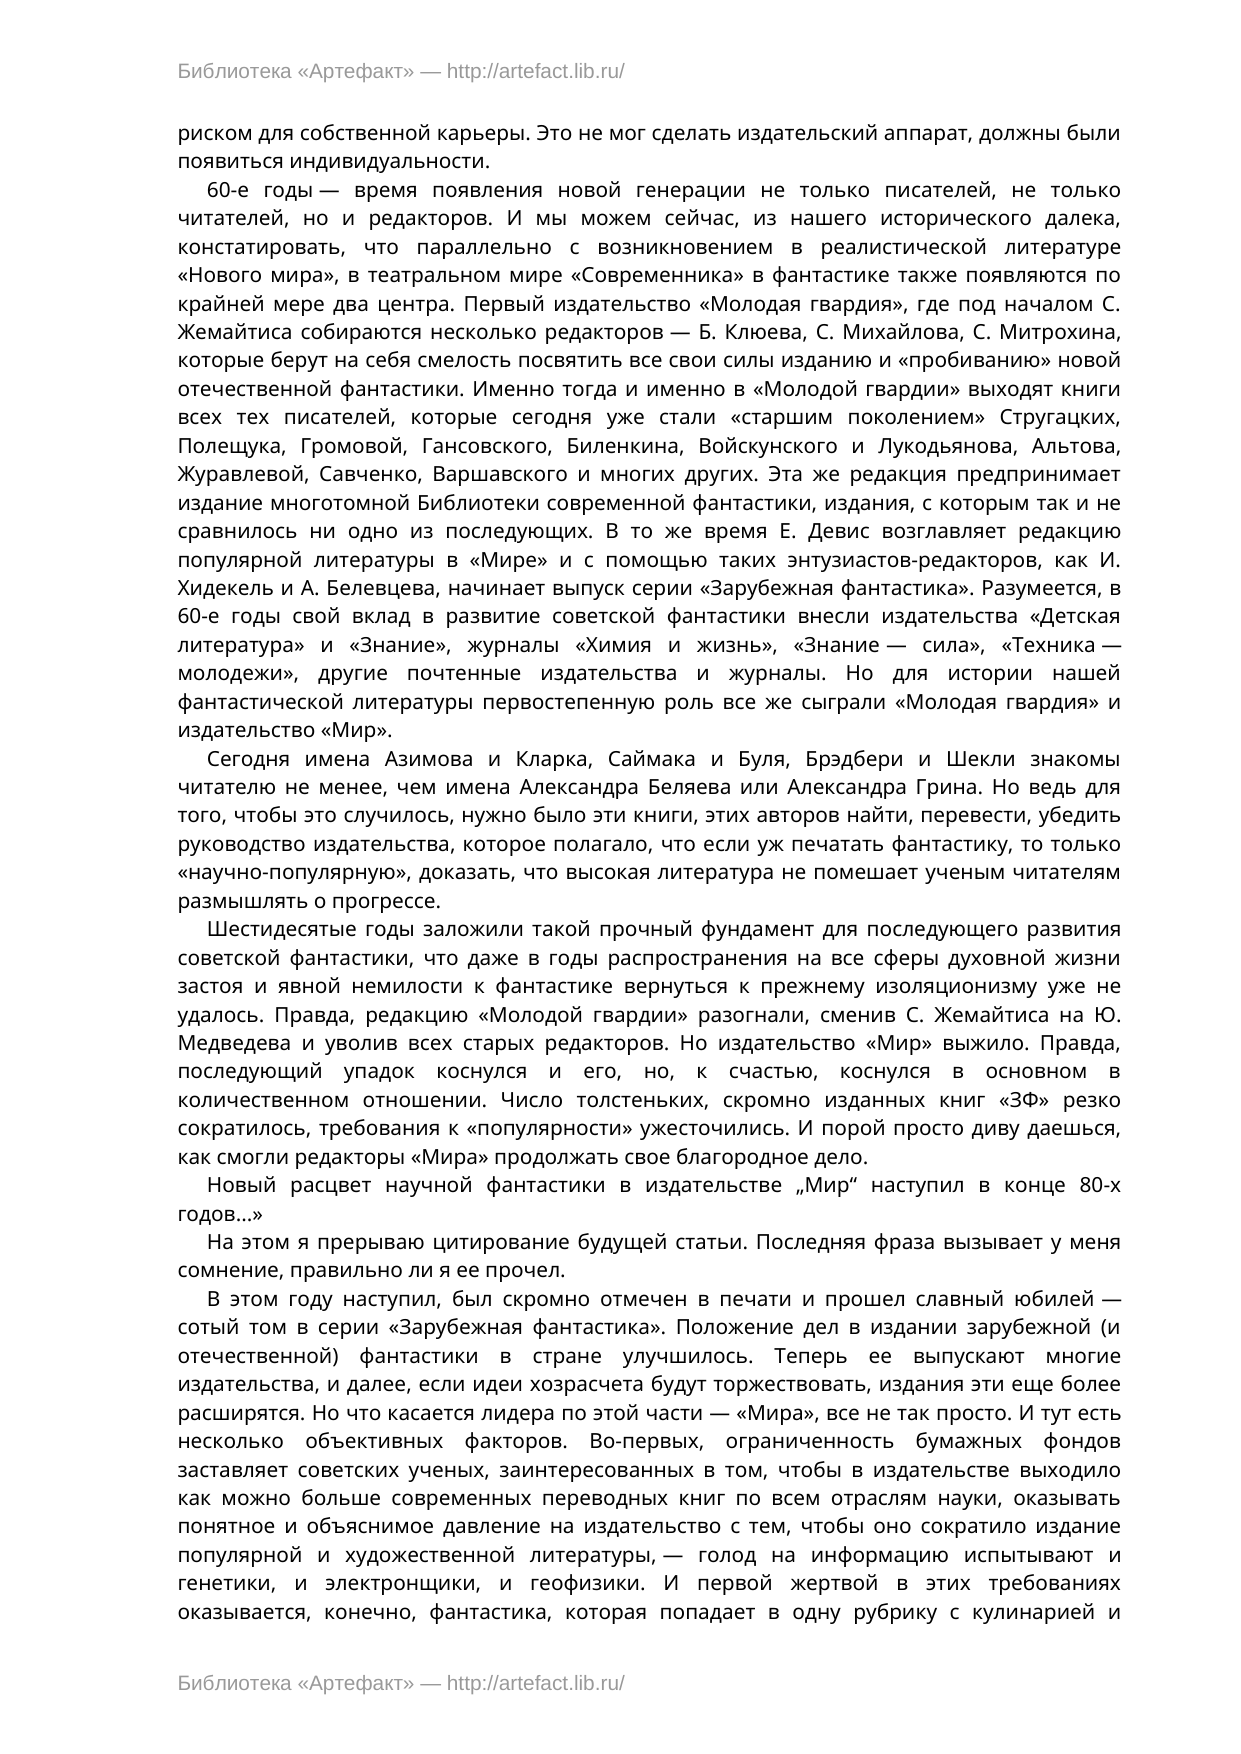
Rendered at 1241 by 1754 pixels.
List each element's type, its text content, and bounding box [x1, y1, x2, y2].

text 60-е годы — время появления новой генерации не только писателей, не только читателей, но и редакторов. И мы можем сейчас, из нашего исторического далека, констатировать, что параллельно с возникновением в реалистической литературе «Нового мира», в театральном мире «Современника» в фантастике также появляются по крайней мере два центра. Первый издательство «Молодая гвардия», где под началом С. Жемайтиса собираются несколько редакторов — Б. Клюева, С. Михайлова, С. Митрохина, которые берут на себя смелость посвятить все свои силы изданию и «пробиванию» новой отечественной фантастики. Именно тогда и именно в «Молодой гвардии» выходят книги всех тех писателей, которые сегодня уже стали «старшим поколением» Стругацких, Полещука, Громовой, Гансовского, Биленкина, Войскунского и Лукодьянова, Альтова, Журавлевой, Савченко, Варшавского и многих других. Эта же редакция предпринимает издание многотомной Библиотеки современной фантастики, издания, с которым так и не сравнилось ни одно из последующих. В то же время Е. Девис возглавляет редакцию популярной литературы в «Мире» и с помощью таких энтузиастов-редакторов, как И. Хидекель и А. Белевцева, начинает выпуск серии «Зарубежная фантастика». Разумеется, в 60-е годы свой вклад в развитие советской фантастики внесли издательства «Детская литература» и «Знание», журналы «Химия и жизнь», «Знание — сила», «Техника — молодежи», другие почтенные издательства и журналы. Но для истории нашей фантастической литературы первостепенную роль все же сыграли «Молодая гвардия» и издательство «Мир». [177, 175, 1122, 744]
text Новый расцвет научной фантастики в издательстве „Мир“ наступил в конце 80-х годов...» [177, 1170, 1122, 1227]
text Сегодня имена Азимова и Кларка, Саймака и Буля, Брэдбери и Шекли знакомы читателю не менее, чем имена Александра Беляева или Александра Грина. Но ведь для того, чтобы это случилось, нужно было эти книги, этих авторов найти, перевести, убедить руководство издательства, которое полагало, что если уж печатать фантастику, то только «научно-популярную», доказать, что высокая литература не помешает ученым читателям размышлять о прогрессе. [177, 744, 1122, 914]
text Шестидесятые годы заложили такой прочный фундамент для последующего развития советской фантастики, что даже в годы распространения на все сферы духовной жизни застоя и явной немилости к фантастике вернуться к прежнему изоляционизму уже не удалось. Правда, редакцию «Молодой гвардии» разогнали, сменив С. Жемайтиса на Ю. Медведева и уволив всех старых редакторов. Но издательство «Мир» выжило. Правда, последующий упадок коснулся и его, но, к счастью, коснулся в основном в количественном отношении. Число толстеньких, скромно изданных книг «ЗФ» резко сократилось, требования к «популярности» ужесточились. И порой просто диву даешься, как смогли редакторы «Мира» продолжать свое благородное дело. [177, 914, 1122, 1170]
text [177, 1284, 1122, 1625]
text На этом я прерываю цитирование будущей статьи. Последняя фраза вызывает у меня сомнение, правильно ли я ее прочел. [177, 1227, 1122, 1284]
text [177, 118, 1122, 175]
